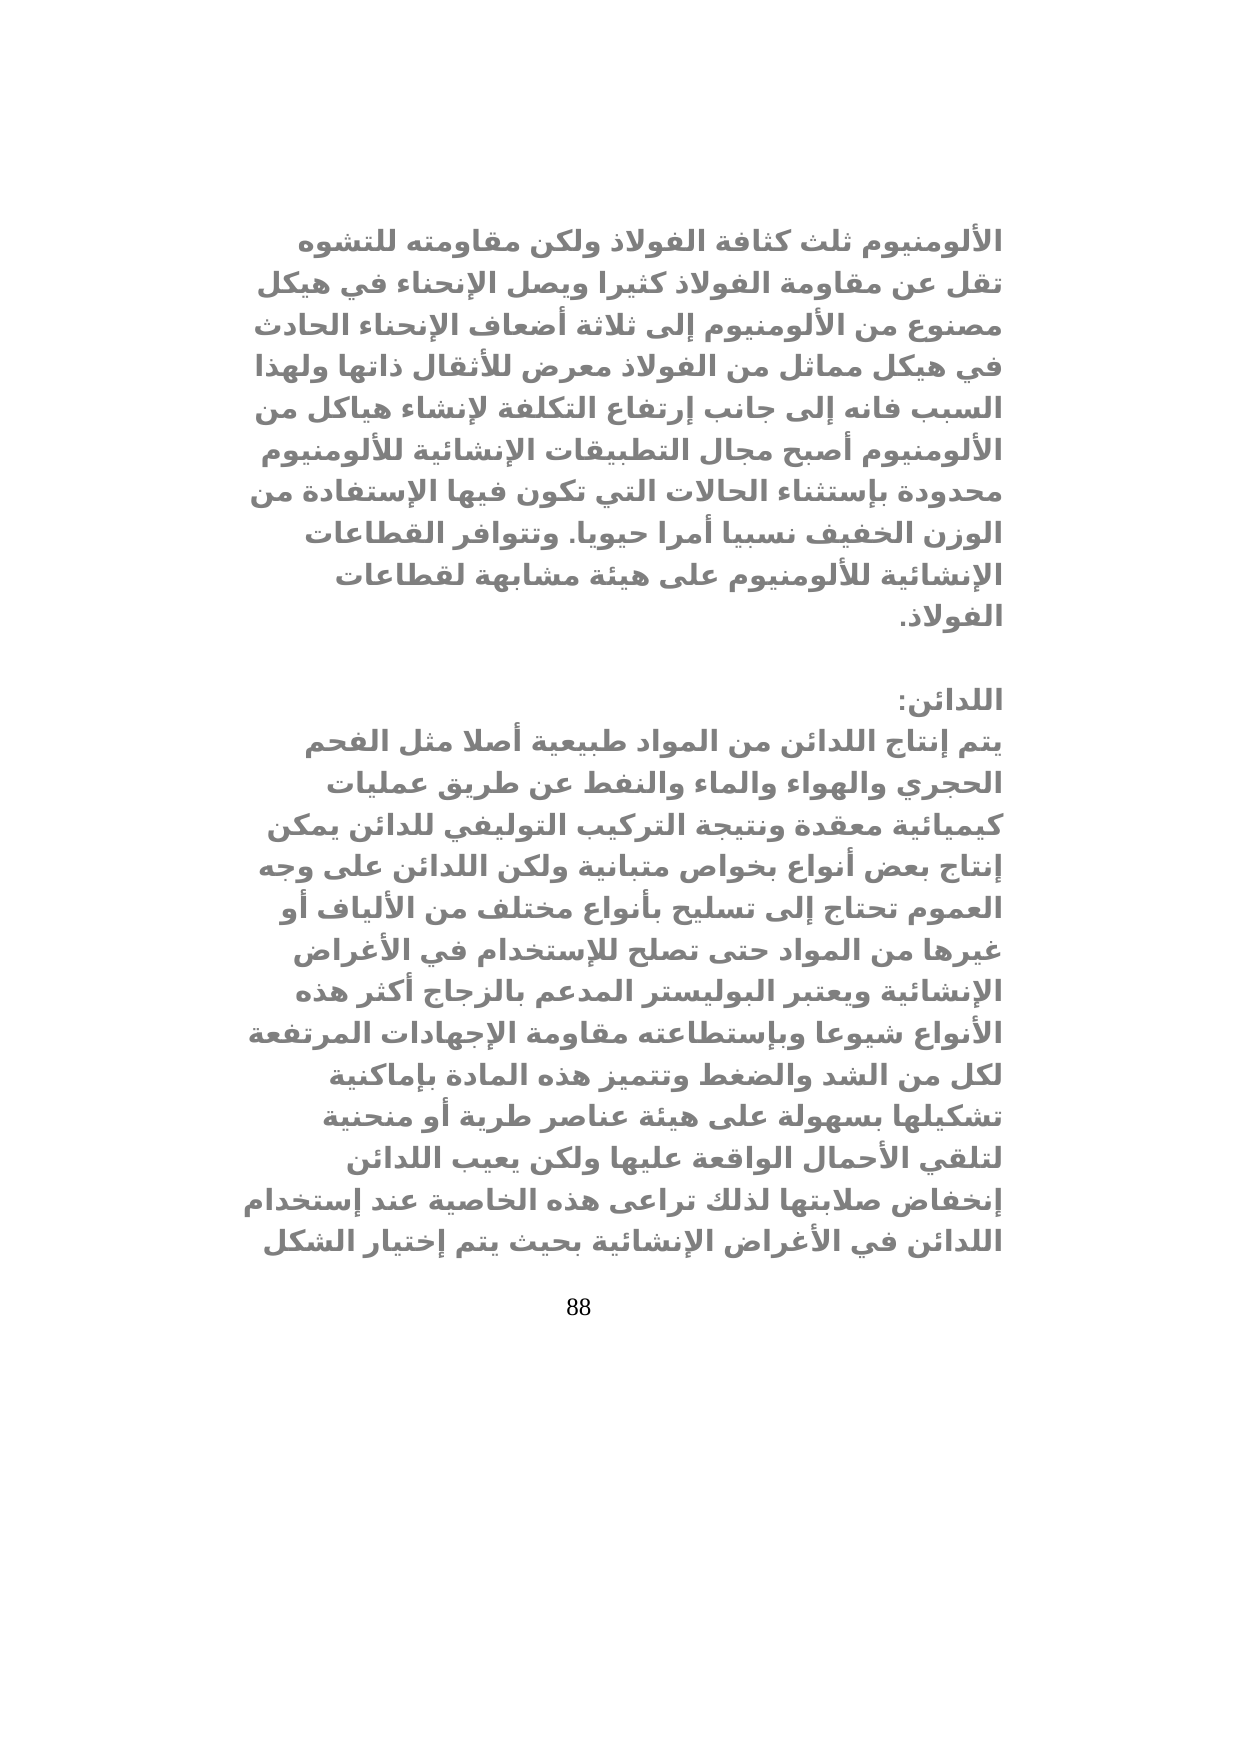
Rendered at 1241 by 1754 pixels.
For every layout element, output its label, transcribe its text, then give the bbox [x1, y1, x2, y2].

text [236, 218, 1004, 635]
subtitle اللدائن: [236, 677, 1004, 718]
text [236, 718, 1004, 1260]
